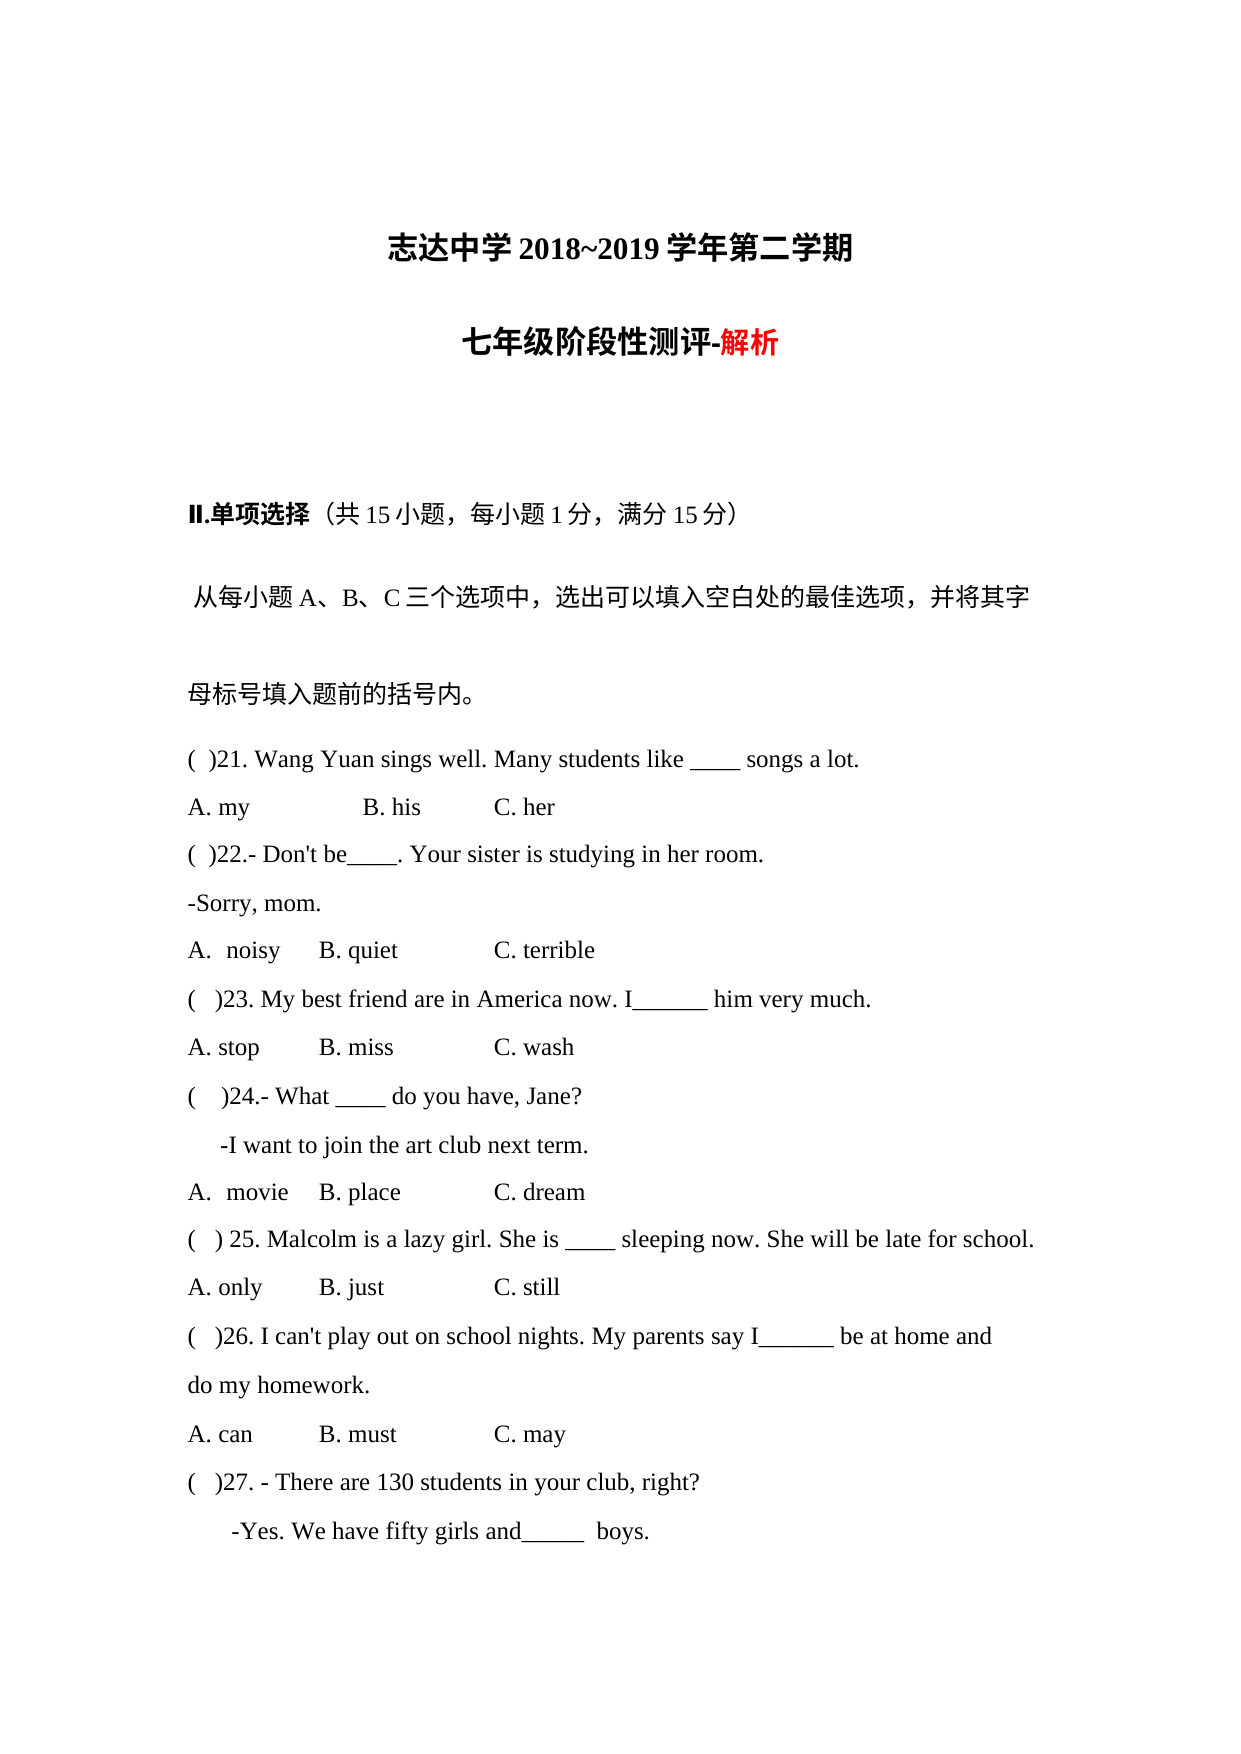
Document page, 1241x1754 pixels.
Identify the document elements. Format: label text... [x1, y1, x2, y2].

text 七年级阶段性测评-解析 [187, 307, 1053, 372]
text Ⅱ.单项选择（共15小题，每小题1分，满分15分） [187, 480, 1053, 545]
text 从每小题A、B、C三个选项中，选出可以填入空白处的最佳选项，并将其字母标号填入题前的括号内。 ( )21. Wang Yuan sings well. Many students like ____ songs a lot. A. my B. his C. her [187, 563, 1053, 823]
text ( ) 25. Malcolm is a lazy girl. She is ____ sleeping now. She will be late for school. A. only B. just C. still ( )26. I can't play out on school nights. My parents say I______ be at home and do my homework. A. can B. must C. may ( )27. - There are 130 students in your club, right? -Yes. We have fifty girls and_____ boys. [187, 1222, 1053, 1547]
text 志达中学2018~2019学年第二学期 [187, 223, 1053, 269]
list movie B. place C. dream [187, 1175, 1053, 1207]
text ( )22.- Don't be____. Your sister is studying in her room. -Sorry, mom. [187, 837, 1053, 919]
list noisy B. quiet C. terrible ( )23. My best friend are in America now. I______ him very much. A. stop B. miss C. wash ( )24.- What ____ do you have, Jane? -I want to join the art club next term. [187, 933, 1053, 1161]
